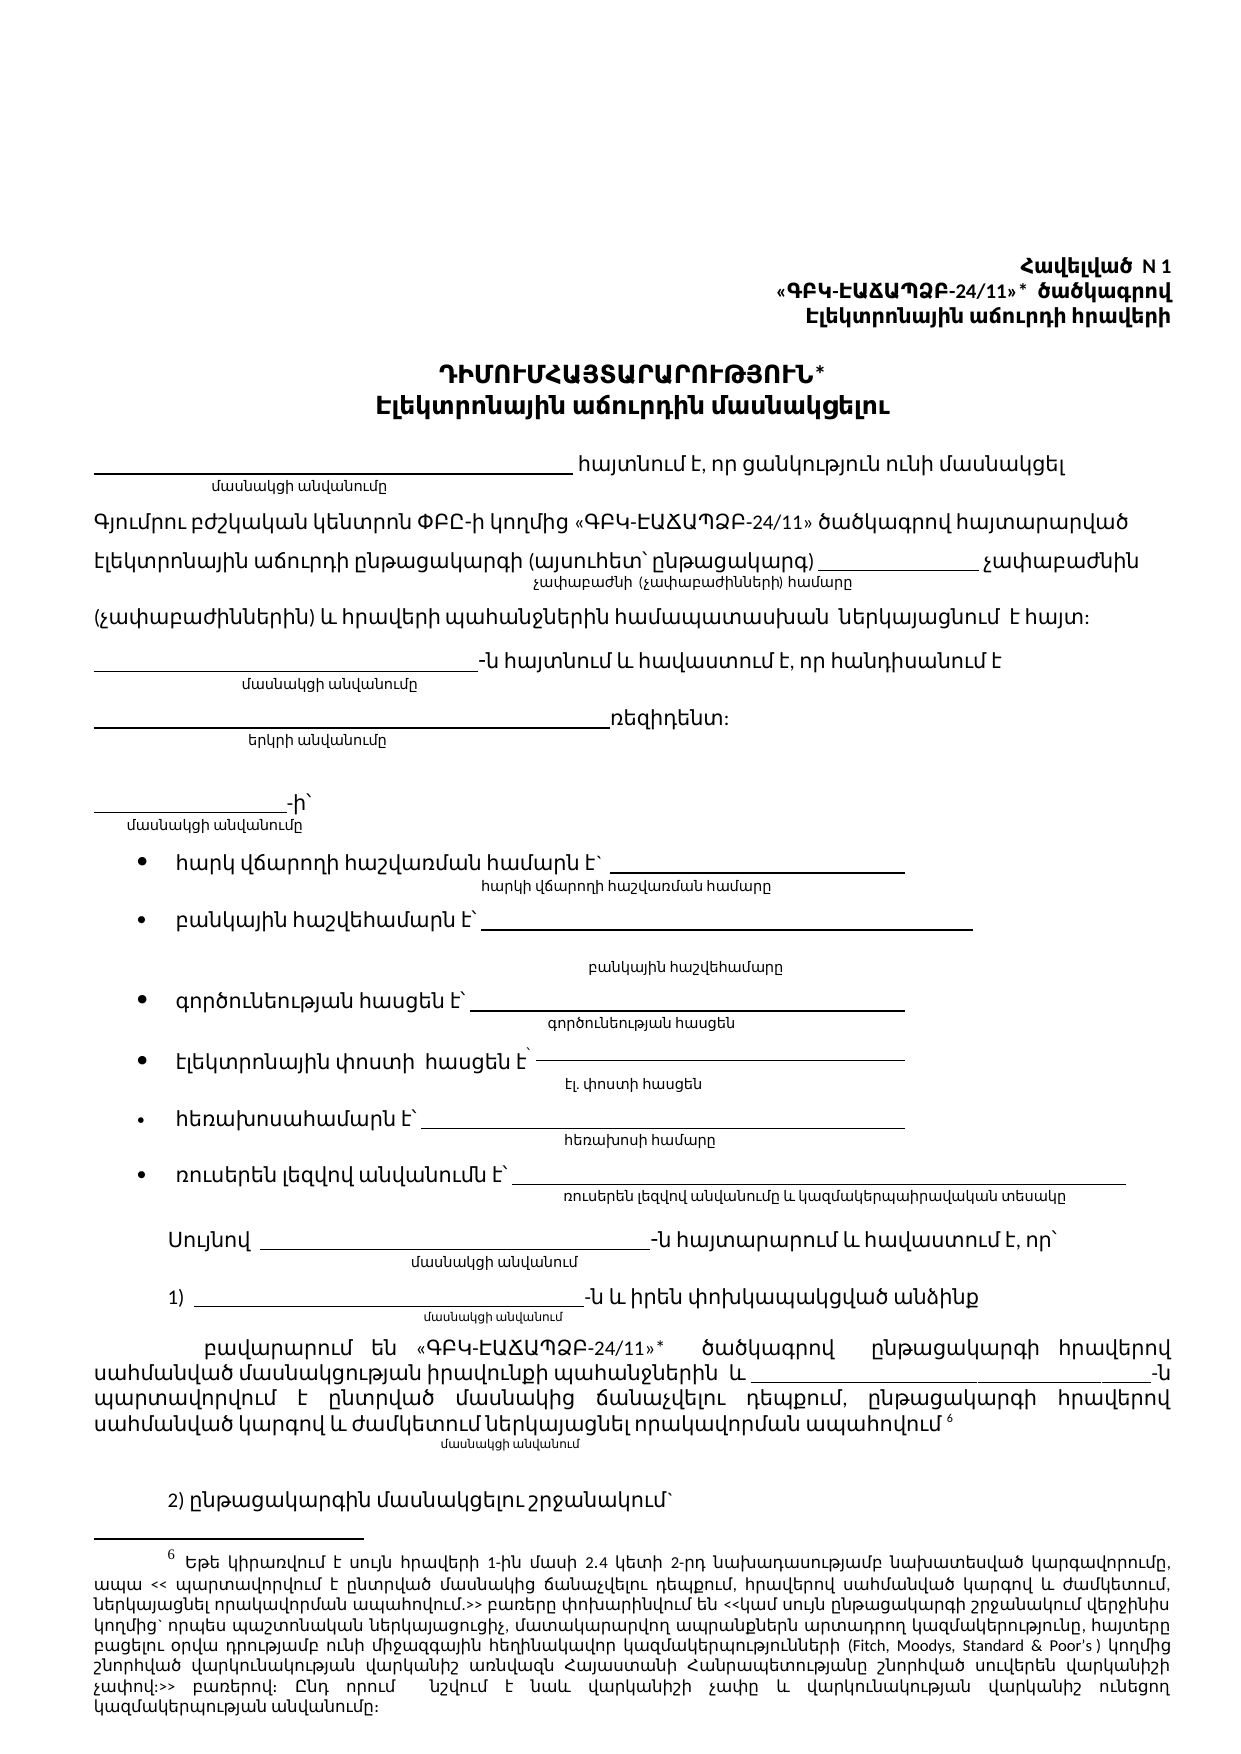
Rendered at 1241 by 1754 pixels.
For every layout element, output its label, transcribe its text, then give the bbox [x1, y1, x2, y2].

subtitle Էլեկտրոնային աճուրդին մասնակցելու [94, 390, 1171, 421]
text Էլեկտրոնային աճուրդի հրավերի [94, 304, 1171, 329]
text -ն հայտնում և հավաստում է, որ հանդիսանում է [94, 644, 1171, 675]
text մասնակցի անվանում [94, 1309, 1171, 1335]
text էլեկտրոնային աճուրդի ընթացակարգի (այսուհետ՝ ընթացակարգ) չափաբաժնին [94, 548, 1171, 573]
text (չափաբաժիններին) և հրավերի պահանջներին համապատասխան ներկայացնում է հայտ: [94, 604, 1171, 629]
text ԴԻՄՈՒՄՀԱՅՏԱՐԱՐՈՒԹՅՈՒՆ* [94, 360, 1171, 390]
text հայտնում է, որ ցանկություն ունի մասնակցել [94, 451, 1171, 477]
text «ԳԲԿ-ԷԱՃԱՊՁԲ-24/11»* ծածկագրով [94, 278, 1171, 304]
text երկրի անվանումը [94, 731, 1171, 762]
text ռեզիդենտ: [94, 706, 1171, 731]
list բանկային հաշվեհամարն է՝ [138, 907, 1171, 958]
text 1) -ն և իրեն փոխկապակցված անձինք [94, 1284, 1171, 1309]
list հարկ վճարողի հաշվառման համարն է` [138, 846, 1171, 877]
list էլեկտրոնային փոստի հասցեն է՝ [138, 1045, 1171, 1075]
text էլ. փոստի հասցեն [94, 1075, 1171, 1106]
text Գյումրու բժշկական կենտրոն ՓԲԸ-ի կողմից «ԳԲԿ-ԷԱՃԱՊՁԲ-24/11» ծածկագրով հայտարարված [94, 507, 1171, 535]
text Հավելված N 1 [94, 253, 1171, 278]
text 2) ընթացակարգին մասնակցելու շրջանակում` [94, 1487, 1171, 1513]
text հեռախոսի համարը [462, 1131, 1171, 1162]
text մասնակցի անվանումը [94, 816, 1171, 846]
text մասնակցի անվանումը [94, 477, 1171, 507]
text չափաբաժնի (չափաբաժինների) համարը [94, 573, 1171, 604]
list հեռախոսահամարն է՝ [138, 1106, 1171, 1131]
list գործունեության հասցեն է՝ [138, 989, 1171, 1014]
text ռուսերեն լեզվով անվանումը և կազմակերպաիրավական տեսակը [94, 1187, 1171, 1218]
text բանկային հաշվեհամարը [94, 958, 1171, 989]
text մասնակցի անվանում [94, 1253, 1171, 1284]
text մասնակցի անվանում [94, 1436, 1171, 1462]
text հարկի վճարողի հաշվառման համարը [94, 877, 1171, 907]
text մասնակցի անվանումը [94, 675, 1171, 706]
text գործունեության հասցեն [94, 1014, 1171, 1045]
text բավարարում են «ԳԲԿ-ԷԱՃԱՊՁԲ-24/11»* ծածկագրով ընթացակարգի հրավերով սահմանված մասնակցության իրավունքի պահանջներին և -ն պարտավորվում է ընտրված մասնակից ճանաչվելու դեպքում, ընթացակարգի հրավերով սահմանված կարգով և ժամկետում ներկայացնել որակավորման ապահովում [94, 1335, 1171, 1436]
text Սույնով -ն հայտարարում և հավաստում է, որ՝ [94, 1223, 1171, 1253]
text -ի՝ [94, 790, 1171, 816]
list ռուսերեն լեզվով անվանումն է՝ [138, 1162, 1171, 1187]
